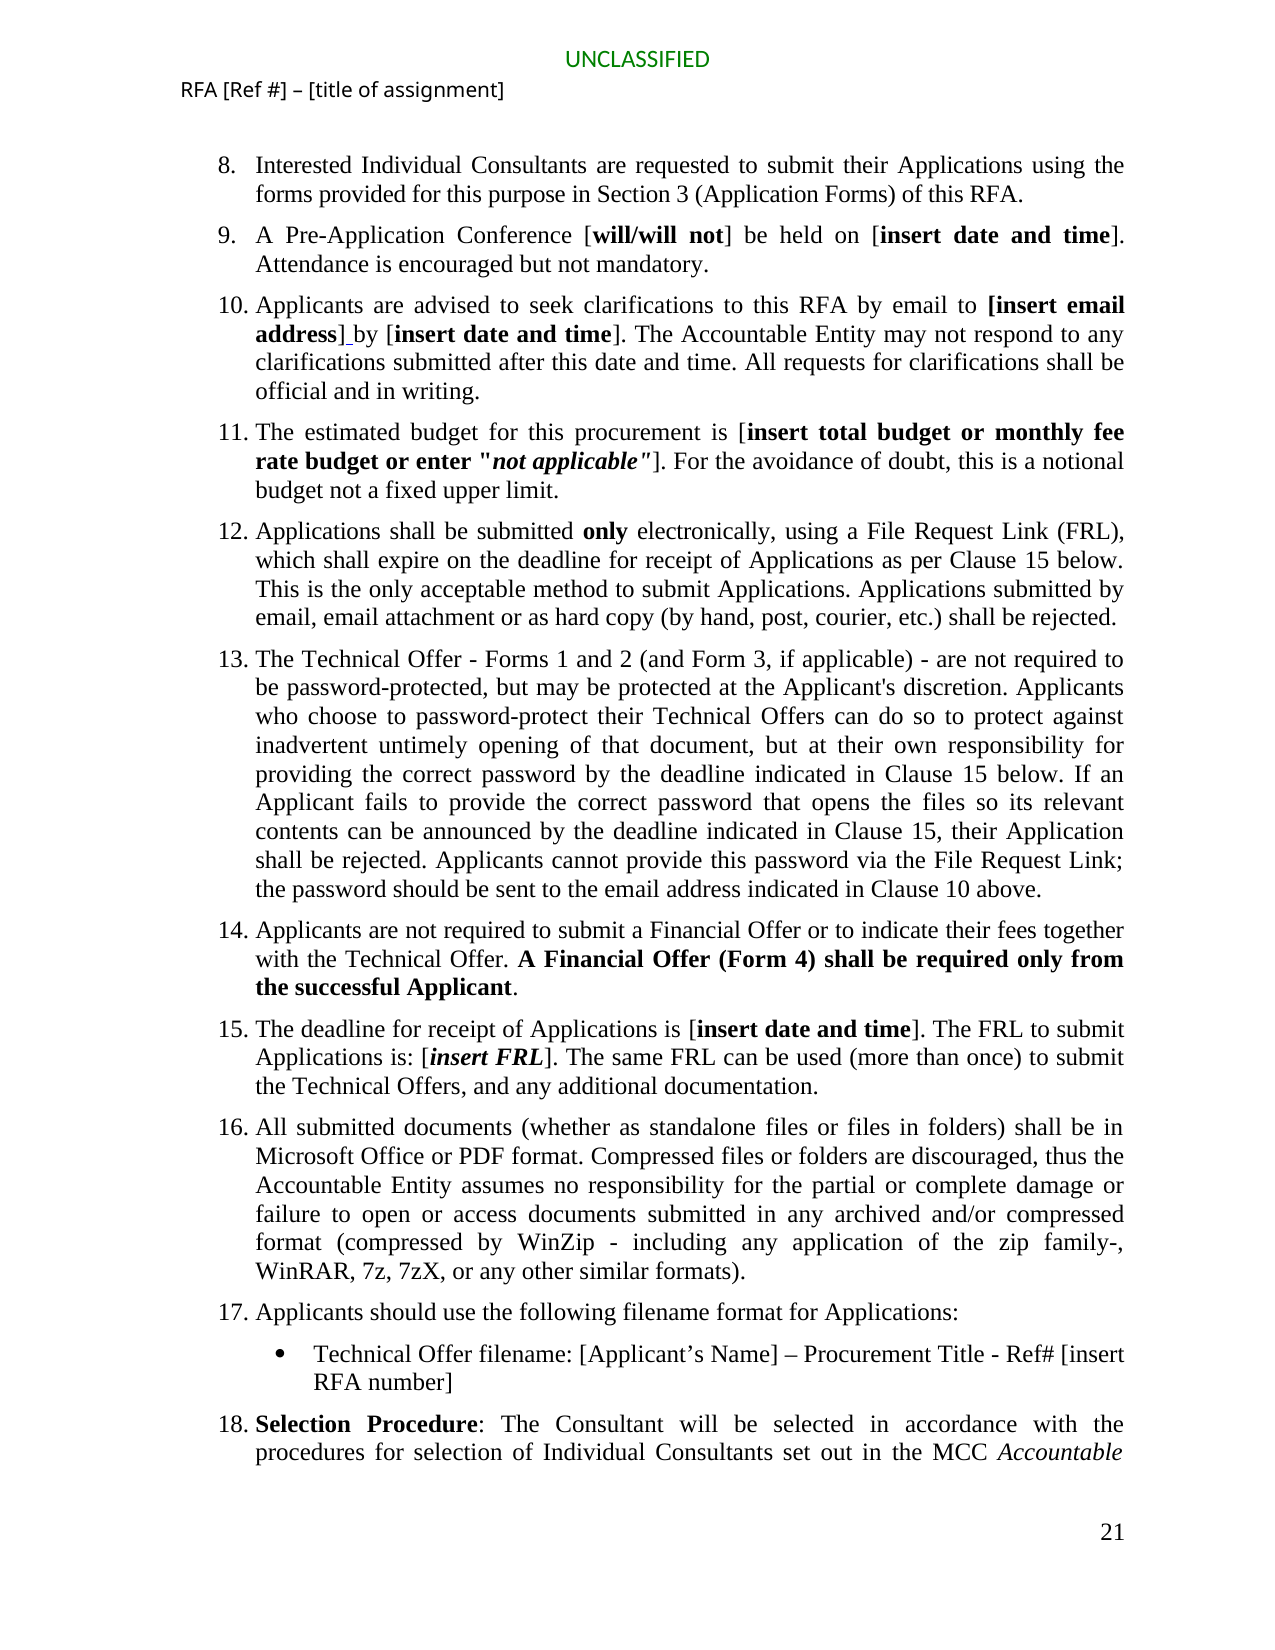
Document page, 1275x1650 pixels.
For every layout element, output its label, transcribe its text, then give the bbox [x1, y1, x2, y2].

list A Pre-Application Conference [will/will not] be held on [insert date and time]. Attendance is encouraged but not mandatory. [218, 220, 1125, 277]
list Applications shall be submitted only electronically, using a File Request Link (FRL), which shall expire on the deadline for receipt of Applications as per Clause 15 below. This is the only acceptable method to submit Applications. Applications submitted by email, email attachment or as hard copy (by hand, post, courier, etc.) shall be rejected. [218, 516, 1125, 631]
list The estimated budget for this procurement is [insert total budget or monthly fee rate budget or enter "not applicable"]. For the avoidance of doubt, this is a notional budget not a fixed upper limit. [218, 417, 1125, 504]
list The deadline for receipt of Applications is [insert date and time]. The FRL to submit Applications is: [insert FRL]. The same FRL can be used (more than once) to submit the Technical Offers, and any additional documentation. [218, 1014, 1125, 1100]
list The Technical Offer - Forms 1 and 2 (and Form 3, if applicable) - are not required to be password-protected, but may be protected at the Applicant's discretion. Applicants who choose to password-protect their Technical Offers can do so to protect against inadvertent untimely opening of that document, but at their own responsibility for providing the correct password by the deadline indicated in Clause 15 below. If an Applicant fails to provide the correct password that opens the files so its relevant contents can be announced by the deadline indicated in Clause 15, their Application shall be rejected. Applicants cannot provide this password via the File Request Link; the password should be sent to the email address indicated in Clause 10 above. [218, 644, 1125, 902]
list Applicants are advised to seek clarifications to this RFA by email to [insert email address] by [insert date and time]. The Accountable Entity may not respond to any clarifications submitted after this date and time. All requests for clarifications shall be official and in writing. [218, 290, 1125, 405]
list All submitted documents (whether as standalone files or files in folders) shall be in Microsoft Office or PDF format. Compressed files or folders are discouraged, thus the Accountable Entity assumes no responsibility for the partial or complete damage or failure to open or access documents submitted in any archived and/or compressed format (compressed by WinZip - including any application of the zip family-, WinRAR, 7z, 7zX, or any other similar formats). [218, 1112, 1125, 1285]
list Technical Offer filename: [Applicant’s Name] – Procurement Title - Ref# [insert RFA number] [276, 1339, 1125, 1396]
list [218, 1409, 1125, 1466]
list Interested Individual Consultants are requested to submit their Applications using the forms provided for this purpose in Section 3 (Application Forms) of this RFA. [218, 150, 1125, 207]
list Applicants are not required to submit a Financial Offer or to indicate their fees together with the Technical Offer. A Financial Offer (Form 4) shall be required only from the successful Applicant. [218, 915, 1125, 1001]
list Applicants should use the following filename format for Applications: [218, 1297, 1125, 1326]
